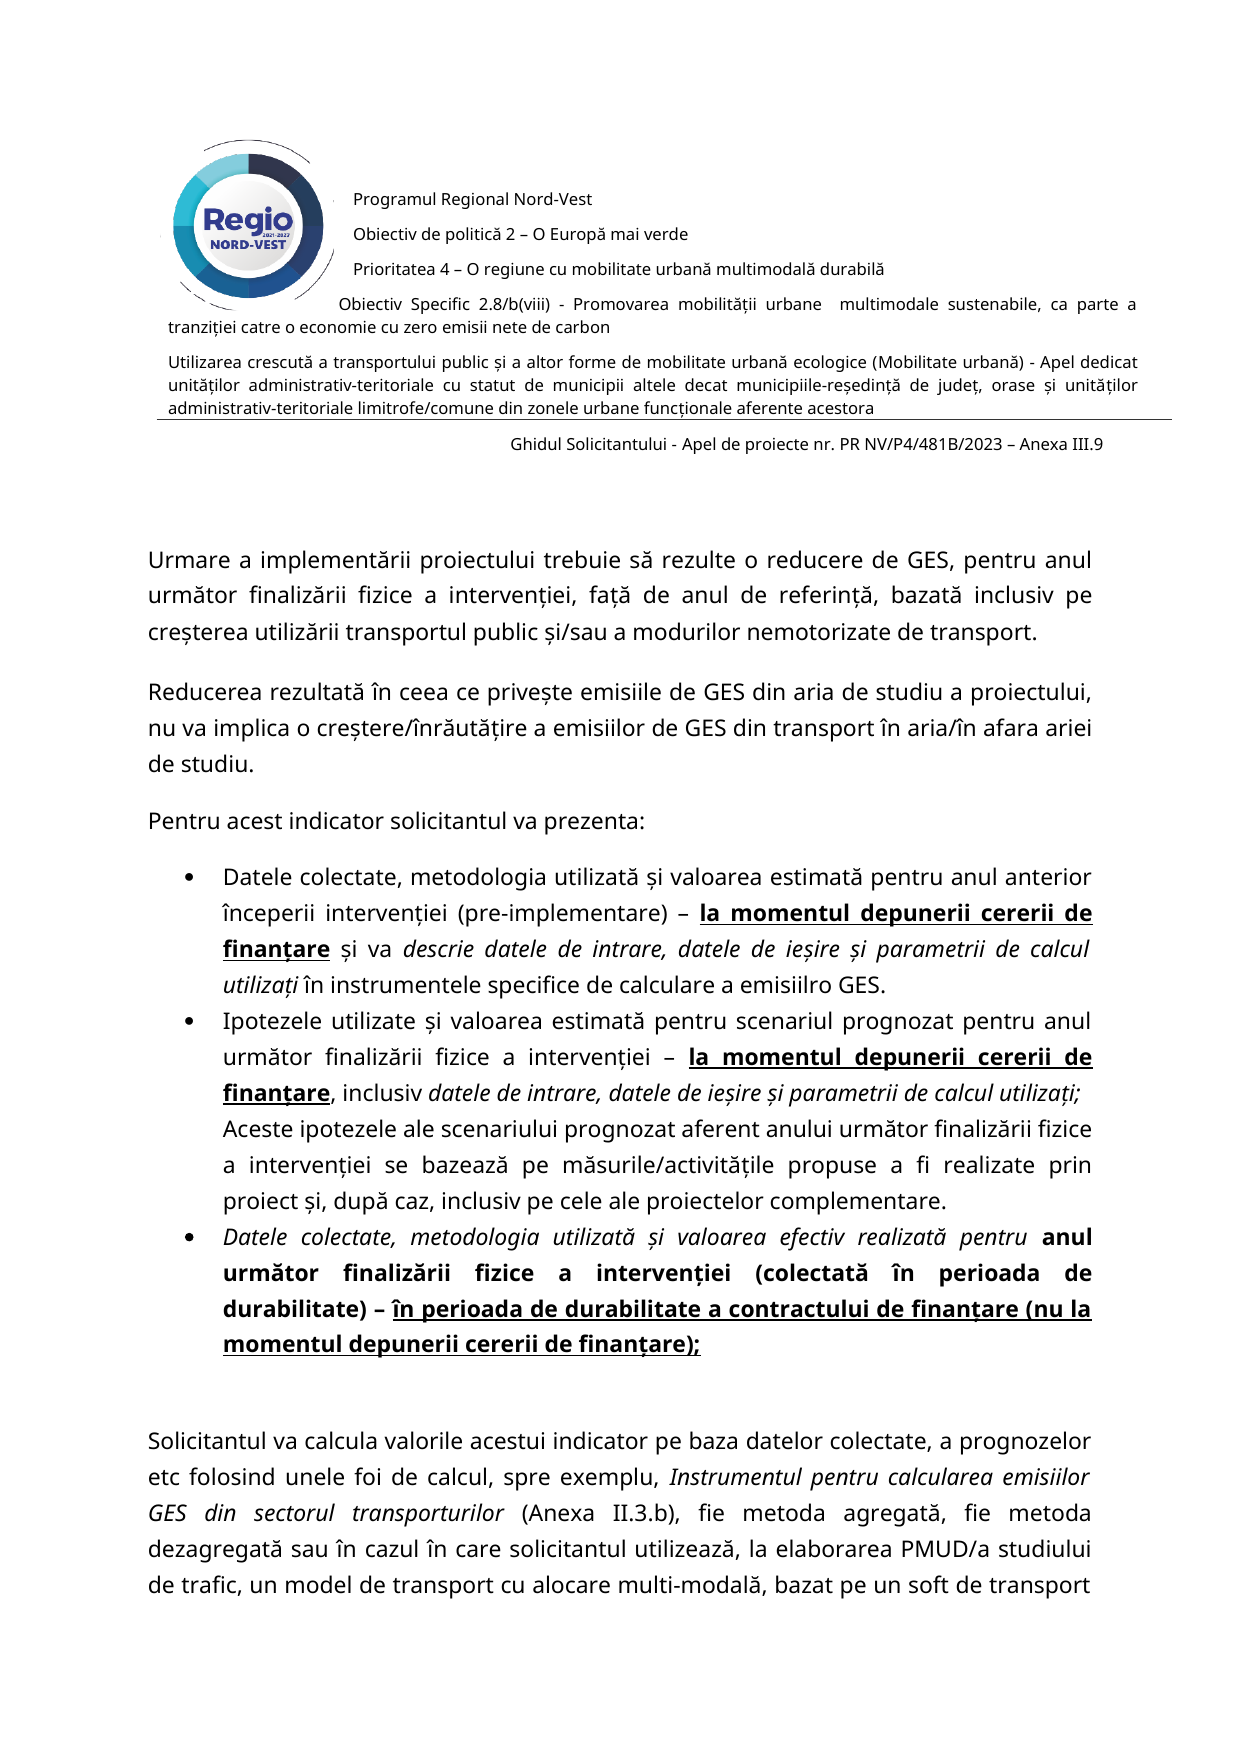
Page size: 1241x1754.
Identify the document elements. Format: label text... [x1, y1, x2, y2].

list Datele colectate, metodologia utilizată și valoarea efectiv realizată pentru anul următor finalizării fizice a intervenției (colectată în perioada de durabilitate) – în perioada de durabilitate a contractului de finanţare (nu la momentul depunerii cererii de finanţare); [185, 1221, 1093, 1360]
list Aceste ipotezele ale scenariului prognozat aferent anului următor finalizării fizice a intervenției se bazează pe măsurile/activităţile propuse a fi realizate prin proiect şi, după caz, inclusiv pe cele ale proiectelor complementare. [223, 1113, 1093, 1216]
text Reducerea rezultată în ceea ce privește emisiile de GES din aria de studiu a proiectului, nu va implica o creștere/înrăutăţire a emisiilor de GES din transport în aria/în afara ariei de studiu. [148, 676, 1093, 779]
text Urmare a implementării proiectului trebuie să rezulte o reducere de GES, pentru anul următor finalizării fizice a intervenției, faţă de anul de referinţă, bazată inclusiv pe creșterea utilizării transportul public şi/sau a modurilor nemotorizate de transport. [148, 543, 1093, 647]
list Datele colectate, metodologia utilizată și valoarea estimată pentru anul anterior începerii intervenției (pre-implementare) – la momentul depunerii cererii de finanţare și va descrie datele de intrare, datele de ieşire şi parametrii de calcul utilizați în instrumentele specifice de calculare a emisiilro GES. [185, 861, 1093, 1000]
text Solicitantul va calcula valorile acestui indicator pe baza datelor colectate, a prognozelor etc folosind unele foi de calcul, spre exemplu, Instrumentul pentru calcularea emisiilor GES din sectorul transporturilor (Anexa II.3.b), fie metoda agregată, fie metoda dezagregată sau în cazul în care solicitantul utilizează, la elaborarea PMUD/a studiului de trafic, un model de transport cu alocare multi-modală, bazat pe un soft de transport recunoscut de industria în domeniu, se pot anexa extrase din acel model. De asemenea, se pot utiliza și alte instrumente/metodologii pentru calcularea emisiilor de GES, caz în care solicitantul va anexa foile de calcul. [148, 1425, 1093, 1600]
list Ipotezele utilizate și valoarea estimată pentru scenariul prognozat pentru anul următor finalizării fizice a intervenției – la momentul depunerii cererii de finanţare, inclusiv datele de intrare, datele de ieşire şi parametrii de calcul utilizați; [185, 1005, 1093, 1108]
text Pentru acest indicator solicitantul va prezenta: [148, 805, 1093, 836]
picture [158, 139, 334, 309]
